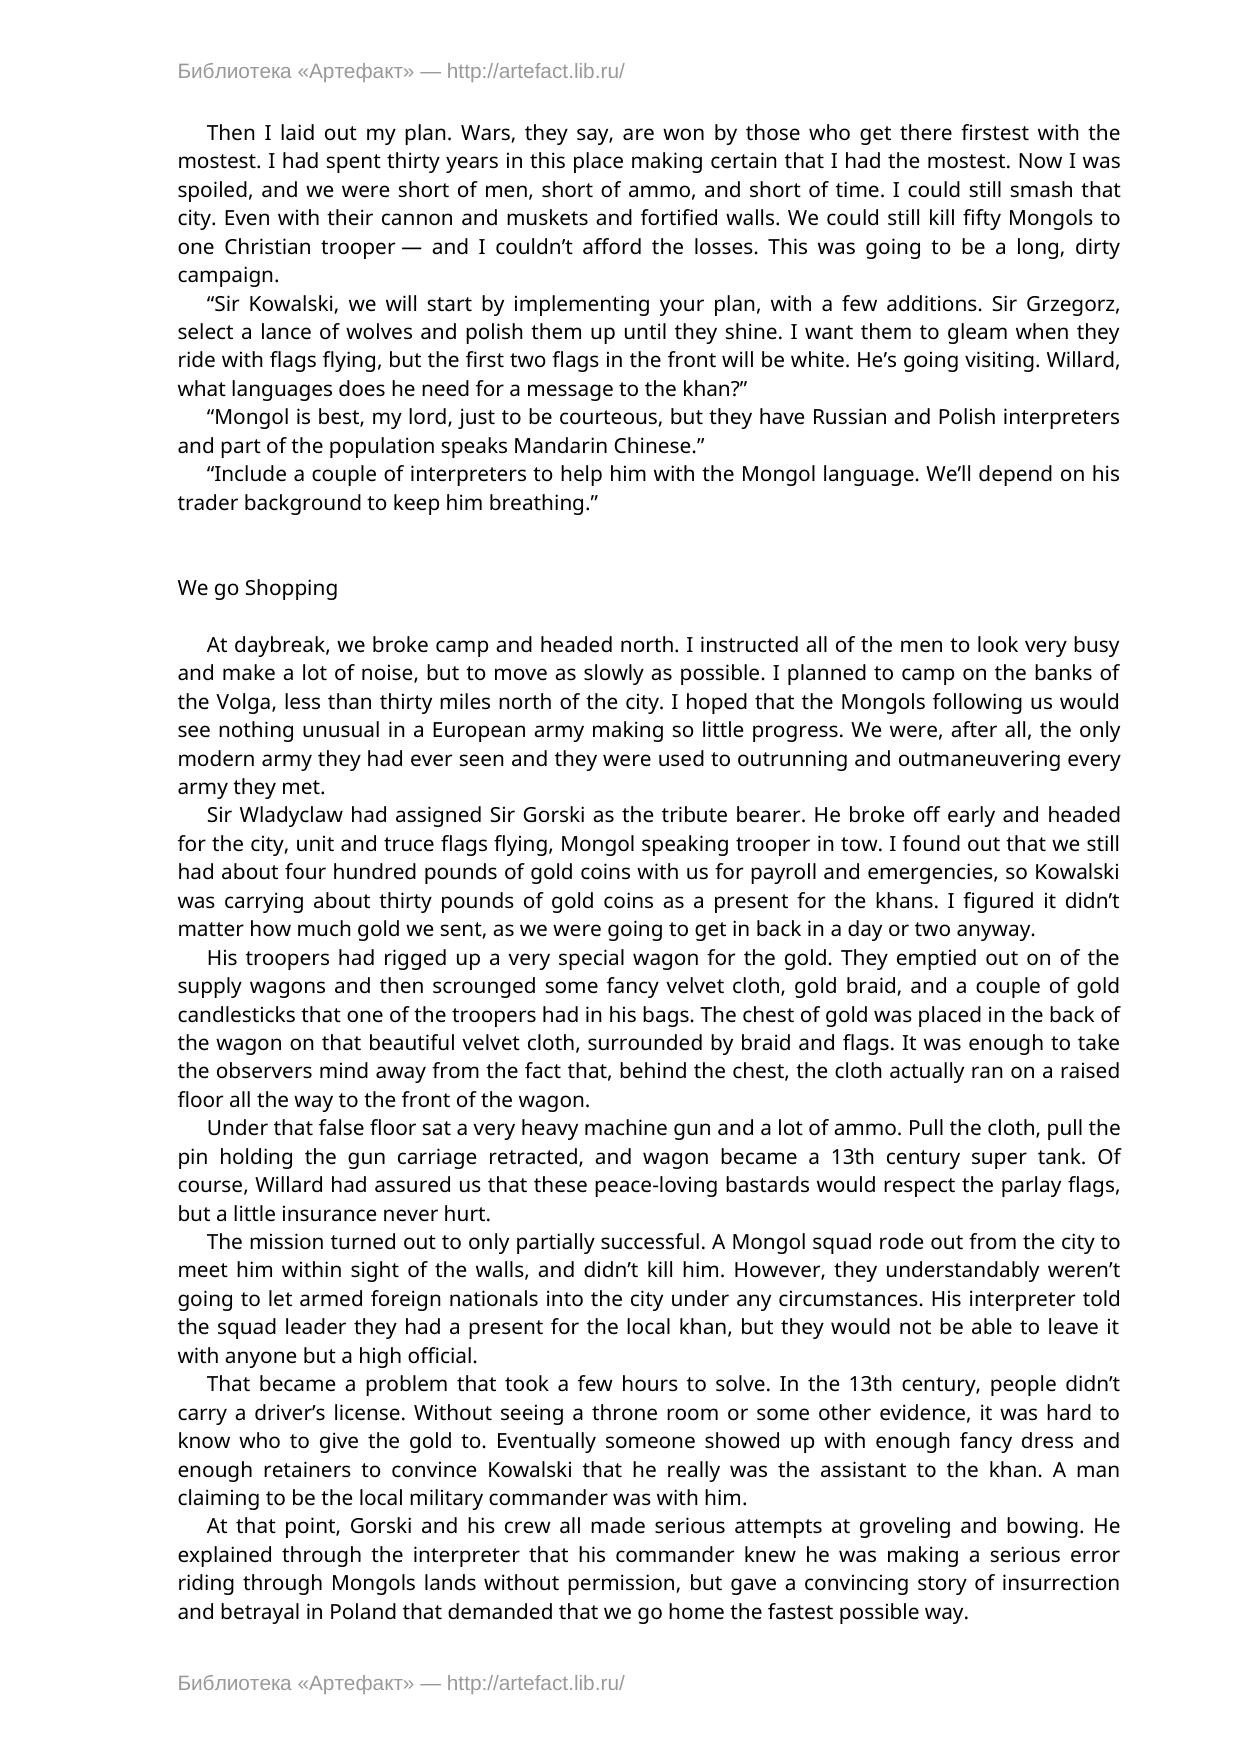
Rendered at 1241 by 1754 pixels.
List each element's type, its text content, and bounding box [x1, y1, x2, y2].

text Then I laid out my plan. Wars, they say, are won by those who get there firstest with the mostest. I had spent thirty years in this place making certain that I had the mostest. Now I was spoiled, and we were short of men, short of ammo, and short of time. I could still smash that city. Even with their cannon and muskets and fortified walls. We could still kill fifty Mongols to one Christian trooper — and I couldn’t afford the losses. This was going to be a long, dirty campaign. [177, 118, 1122, 289]
text “Mongol is best, my lord, just to be courteous, but they have Russian and Polish interpreters and part of the population speaks Mandarin Chinese.” [177, 402, 1122, 459]
text Sir Wladyclaw had assigned Sir Gorski as the tribute bearer. He broke off early and headed for the city, unit and truce flags flying, Mongol speaking trooper in tow. I found out that we still had about four hundred pounds of gold coins with us for payroll and emergencies, so Kowalski was carrying about thirty pounds of gold coins as a present for the khans. I figured it didn’t matter how much gold we sent, as we were going to get in back in a day or two anyway. [177, 801, 1122, 943]
text Under that false floor sat a very heavy machine gun and a lot of ammo. Pull the cloth, pull the pin holding the gun carriage retracted, and wagon became a 13th century super tank. Of course, Willard had assured us that these peace-loving bastards would respect the parlay flags, but a little insurance never hurt. [177, 1113, 1122, 1227]
text “Include a couple of interpreters to help him with the Mongol language. We’ll depend on his trader background to keep him breathing.” [177, 459, 1122, 516]
text At daybreak, we broke camp and headed north. I instructed all of the men to look very busy and make a lot of noise, but to move as slowly as possible. I planned to camp on the banks of the Volga, less than thirty miles north of the city. I hoped that the Mongols following us would see nothing unusual in a European army making so little progress. We were, after all, the only modern army they had ever seen and they were used to outrunning and outmaneuvering every army they met. [177, 630, 1122, 801]
text His troopers had rigged up a very special wagon for the gold. They emptied out on of the supply wagons and then scrounged some fancy velvet cloth, gold braid, and a couple of gold candlesticks that one of the troopers had in his bags. The chest of gold was placed in the back of the wagon on that beautiful velvet cloth, surrounded by braid and flags. It was enough to take the observers mind away from the fact that, behind the chest, the cloth actually ran on a raised floor all the way to the front of the wagon. [177, 943, 1122, 1113]
text The mission turned out to only partially successful. A Mongol squad rode out from the city to meet him within sight of the walls, and didn’t kill him. However, they understandably weren’t going to let armed foreign nationals into the city under any circumstances. His interpreter told the squad leader they had a present for the local khan, but they would not be able to leave it with anyone but a high official. [177, 1227, 1122, 1369]
text “Sir Kowalski, we will start by implementing your plan, with a few additions. Sir Grzegorz, select a lance of wolves and polish them up until they shine. I want them to gleam when they ride with flags flying, but the first two flags in the front will be white. He’s going visiting. Willard, what languages does he need for a message to the khan?” [177, 289, 1122, 402]
text We go Shopping [177, 573, 1122, 602]
text At that point, Gorski and his crew all made serious attempts at groveling and bowing. He explained through the interpreter that his commander knew he was making a serious error riding through Mongols lands without permission, but gave a convincing story of insurrection and betrayal in Poland that demanded that we go home the fastest possible way. [177, 1512, 1122, 1625]
text That became a problem that took a few hours to solve. In the 13th century, people didn’t carry a driver’s license. Without seeing a throne room or some other evidence, it was hard to know who to give the gold to. Eventually someone showed up with enough fancy dress and enough retainers to convince Kowalski that he really was the assistant to the khan. A man claiming to be the local military commander was with him. [177, 1369, 1122, 1512]
